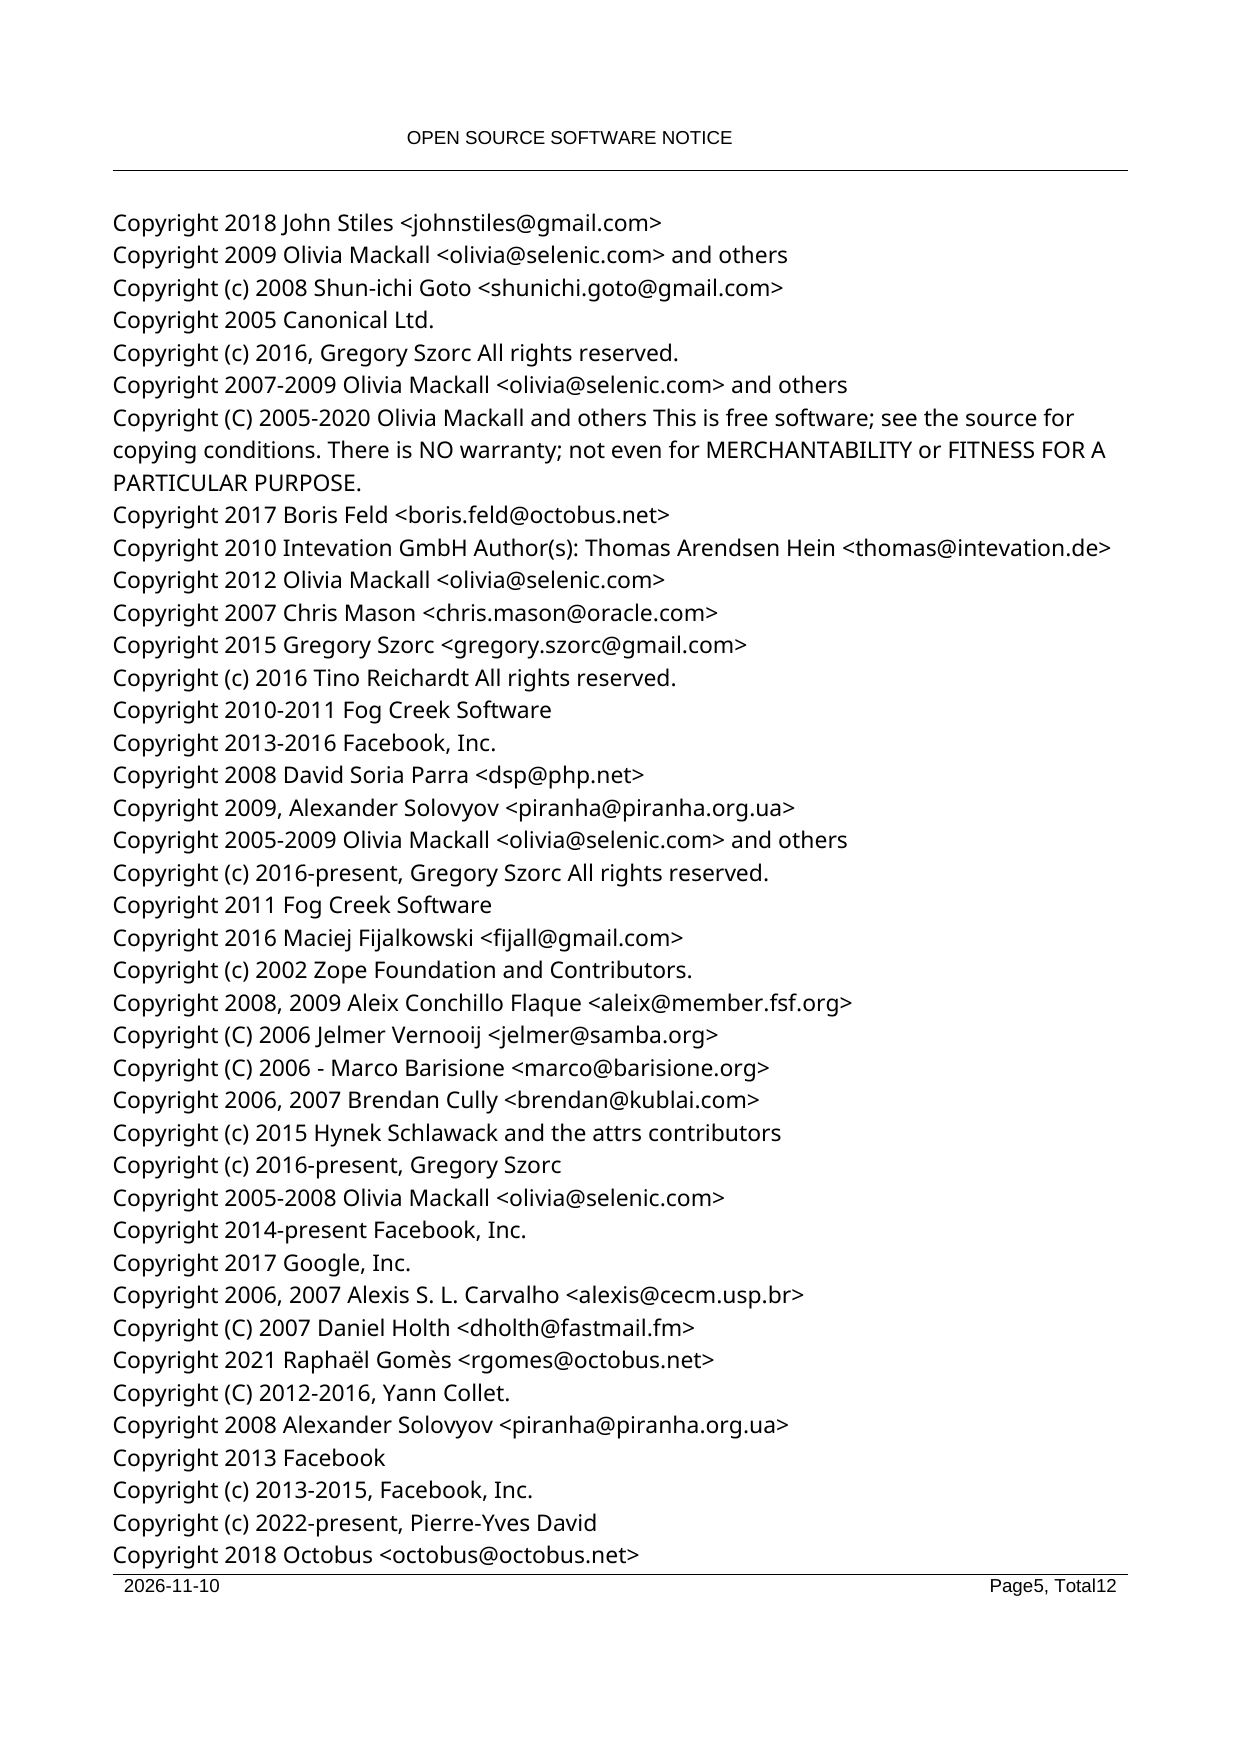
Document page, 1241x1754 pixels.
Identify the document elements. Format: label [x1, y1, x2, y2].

text [112, 206, 1128, 1571]
